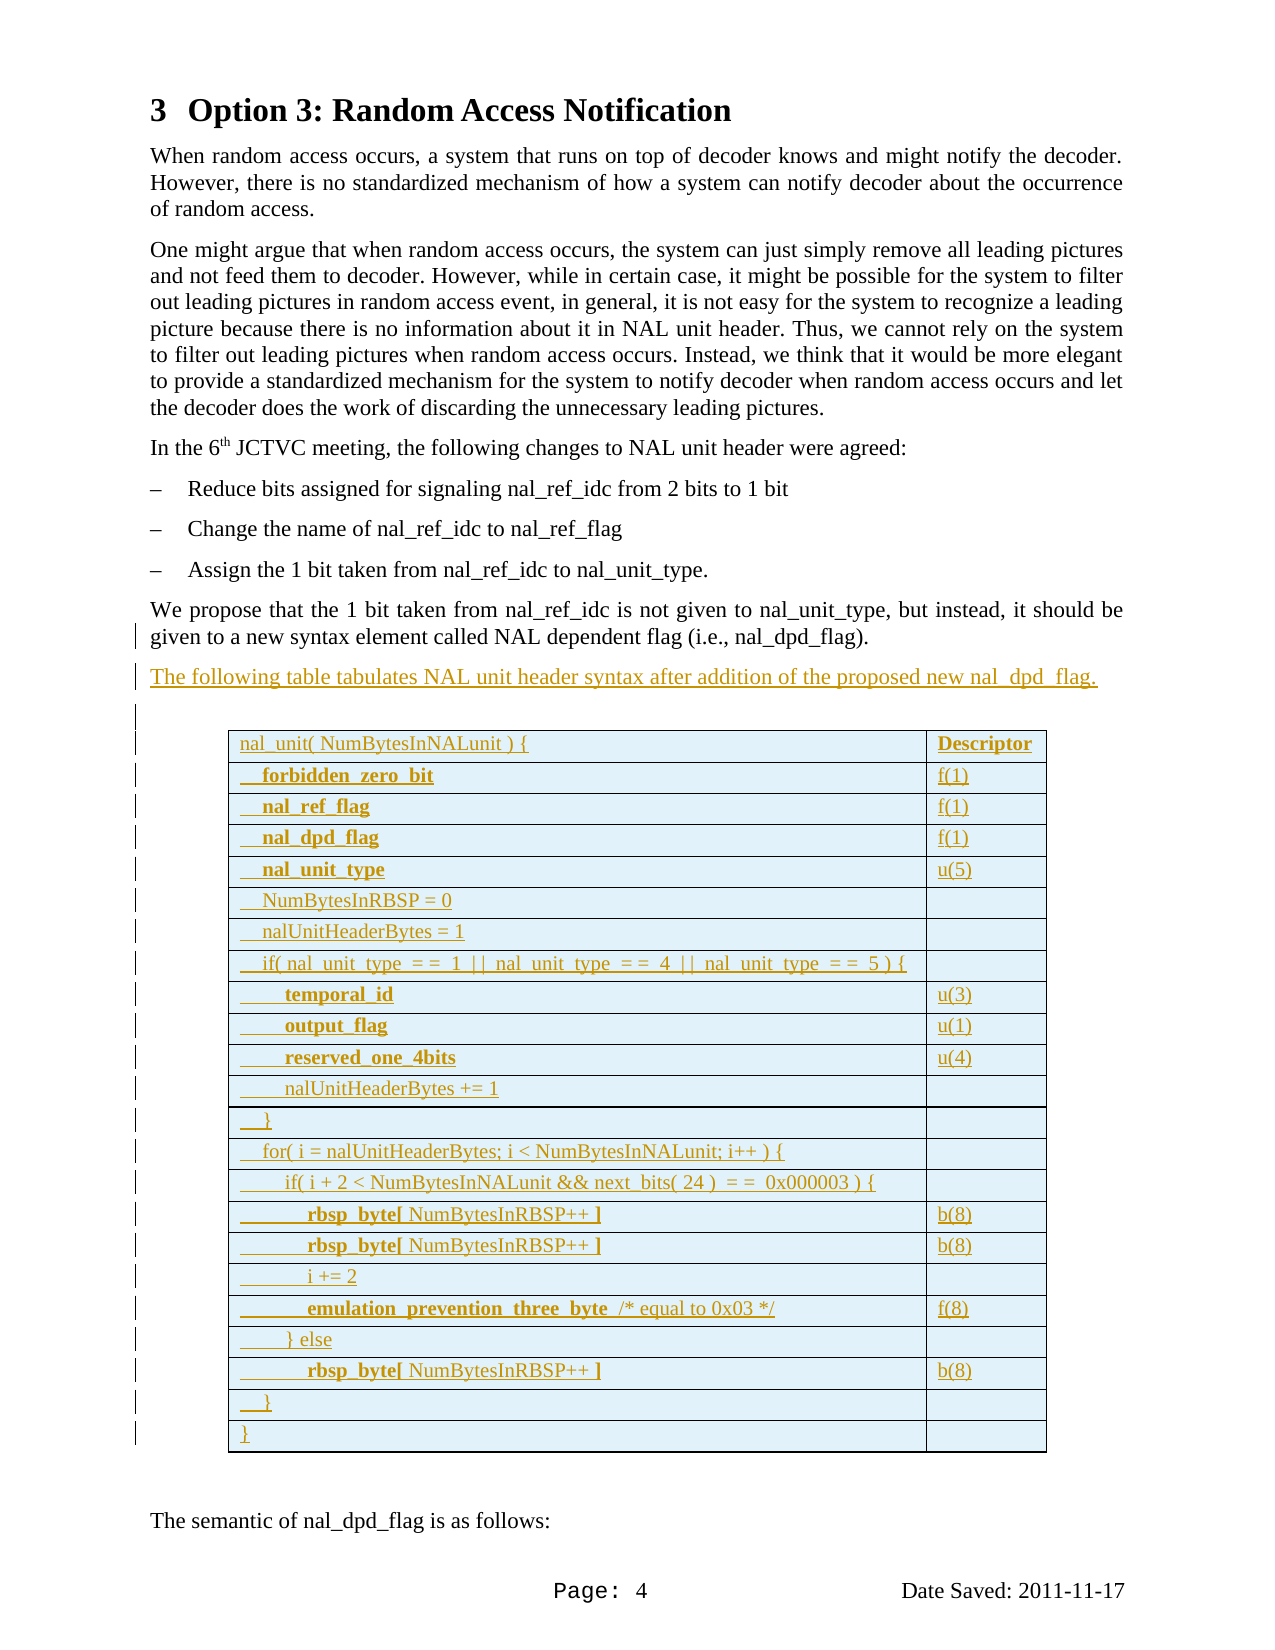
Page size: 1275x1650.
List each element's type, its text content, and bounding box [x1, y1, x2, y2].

list Assign the 1 bit taken from nal_ref_idc to nal_unit_type. [150, 556, 1125, 582]
text In the 6th JCTVC meeting, the following changes to NAL unit header were agreed: [150, 434, 1125, 461]
text The semantic of nal_dpd_flag is as follows: [150, 1507, 1125, 1533]
text When random access occurs, a system that runs on top of decoder knows and might notify the decoder. However, there is no standardized mechanism of how a system can notify decoder about the occurrence of random access. [150, 142, 1125, 222]
list Reduce bits assigned for signaling nal_ref_idc from 2 bits to 1 bit [150, 475, 1125, 501]
subtitle Option 3: Random Access Notification [150, 90, 1125, 128]
text We propose that the 1 bit taken from nal_ref_idc is not given to nal_unit_type, but instead, it should be given to a new syntax element called NAL dependent flag (i.e., nal_dpd_flag). [150, 596, 1125, 649]
text One might argue that when random access occurs, the system can just simply remove all leading pictures and not feed them to decoder. However, while in certain case, it might be possible for the system to filter out leading pictures in random access event, in general, it is not easy for the system to recognize a leading picture because there is no information about it in NAL unit header. Thus, we cannot rely on the system to filter out leading pictures when random access occurs. Instead, we think that it would be more elegant to provide a standardized mechanism for the system to notify decoder when random access occurs and let the decoder does the work of discarding the unnecessary leading pictures. [150, 236, 1125, 420]
list Change the name of nal_ref_idc to nal_ref_flag [150, 515, 1125, 542]
